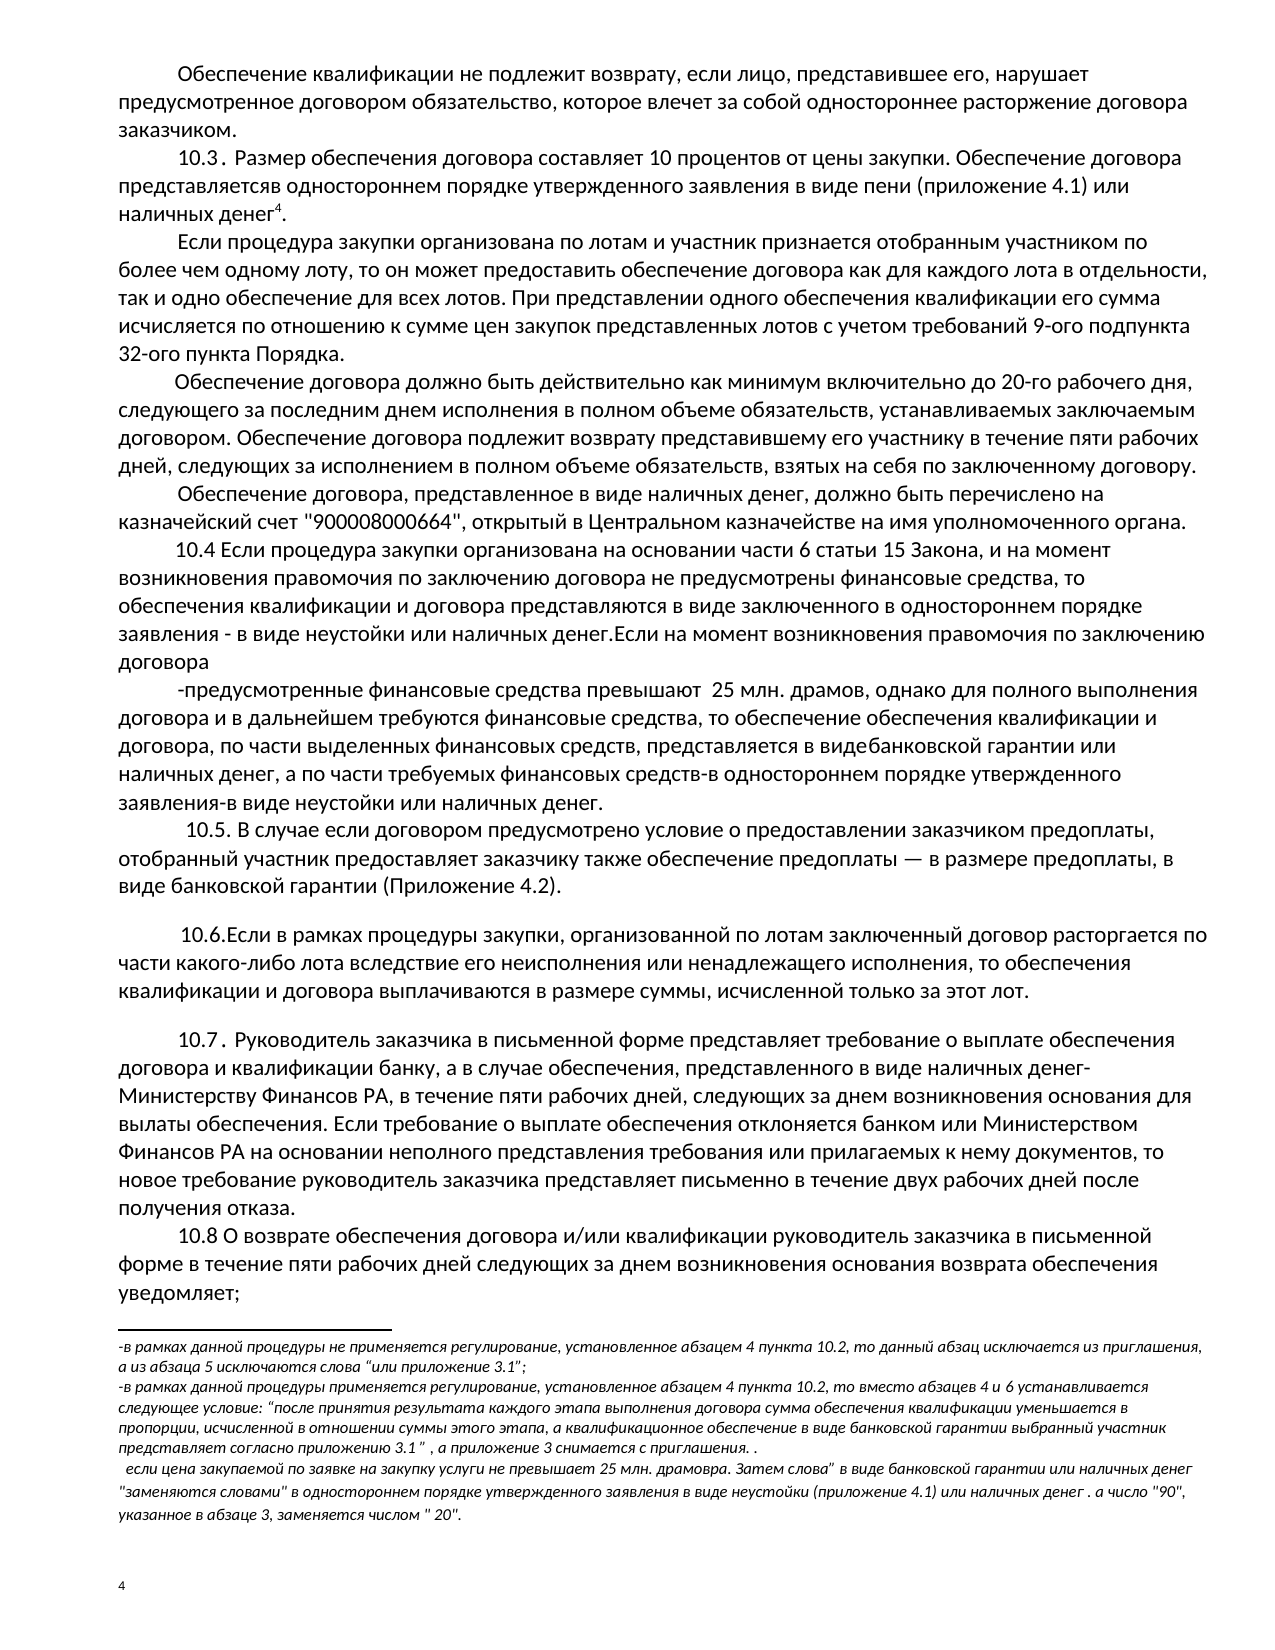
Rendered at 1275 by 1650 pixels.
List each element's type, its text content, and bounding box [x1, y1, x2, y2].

text 10.4 Если процедура закупки организована на основании части 6 статьи 15 Закона, и на момент возникновения правомочия по заключению договора не предусмотрены финансовые средства, то обеспечения квалификации и договора представляются в виде заключенного в одностороннем порядке заявления - в виде неустойки или наличных денег.Если на момент возникновения правомочия по заключению договора [118, 535, 1211, 676]
text 10.3․ Размер обеспечения договора составляет 10 процентов от цены закупки. Обеспечение договора представляетсяв одностороннем порядке утвержденного заявления в виде пени (приложение 4.1) или наличных денег. [118, 143, 1211, 227]
text 10.6.Если в рамках процедуры закупки, организованной по лотам заключенный договор расторгается по части какого-либо лота вследствие его неисполнения или ненадлежащего исполнения, то обеспечения квалификации и договора выплачиваются в размере суммы, исчисленной только за этот лот. [118, 921, 1211, 1004]
text Обеспечение квалификации не подлежит возврату, если лицо, представившее его, нарушает предусмотренное договором обязательство, которое влечет за собой одностороннее расторжение договора заказчиком. [118, 59, 1211, 143]
text Обеспечение договора, представленное в виде наличных денег, должно быть перечислено на казначейский счет "900008000664", открытый в Центральном казначействе на имя уполномоченного органа. [118, 479, 1211, 535]
text Если процедура закупки организована по лотам и участник признается отобранным участником по более чем одному лоту, то он может предоставить обеспечение договора как для каждого лота в отдельности, так и одно обеспечение для всех лотов. При представлении одного обеспечения квалификации его сумма исчисляется по отношению к сумме цен закупок представленных лотов с учетом требований 9-ого подпункта 32-ого пункта Порядка. [118, 227, 1211, 367]
text -предусмотренные финансовые средства превышают 25 млн. драмов, однако для полного выполнения договора и в дальнейшем требуются финансовые средства, то обеспечение обеспечения квалификации и договора, по части выделенных финансовых средств, представляется в видебанковской гарантии или наличных денег, а по части требуемых финансовых средств-в одностороннем порядке утвержденного заявления-в виде неустойки или наличных денег. [118, 676, 1211, 816]
text 10.8 О возврате обеспечения договора и/или квалификации руководитель заказчика в письменной форме в течение пяти рабочих дней следующих за днем возникновения основания возврата обеспечения уведомляет; [118, 1222, 1211, 1306]
text 10.7․ Руководитель заказчика в письменной форме представляет требование о выплате обеспечения договора и квалификации банку, а в случае обеспечения, представленного в виде наличных денег- Министерству Финансов РА, в течение пяти рабочих дней, следующих за днем возникновения основания для вылаты обеспечения. Если требование о выплате обеспечения отклоняется банком или Министерством Финансов РА на основании неполного представления требования или прилагаемых к нему документов, то новое требование руководитель заказчика представляет письменно в течение двух рабочих дней после получения отказа. [118, 1025, 1211, 1222]
text 10.5. В случае если договором предусмотрено условие о предоставлении заказчиком предоплаты, отобранный участник предоставляет заказчику также обеспечение предоплаты — в размере предоплаты, в виде банковской гарантии (Приложение 4.2). [118, 816, 1211, 900]
text Обеспечение договора должно быть действительно как минимум включительно до 20-го рабочего дня, следующего за последним днем исполнения в полном объеме обязательств, устанавливаемых заключаемым договором. Обеспечение договора подлежит возврату представившему его участнику в течение пяти рабочих дней, следующих за исполнением в полном объеме обязательств, взятых на себя по заключенному договору. [118, 367, 1211, 479]
